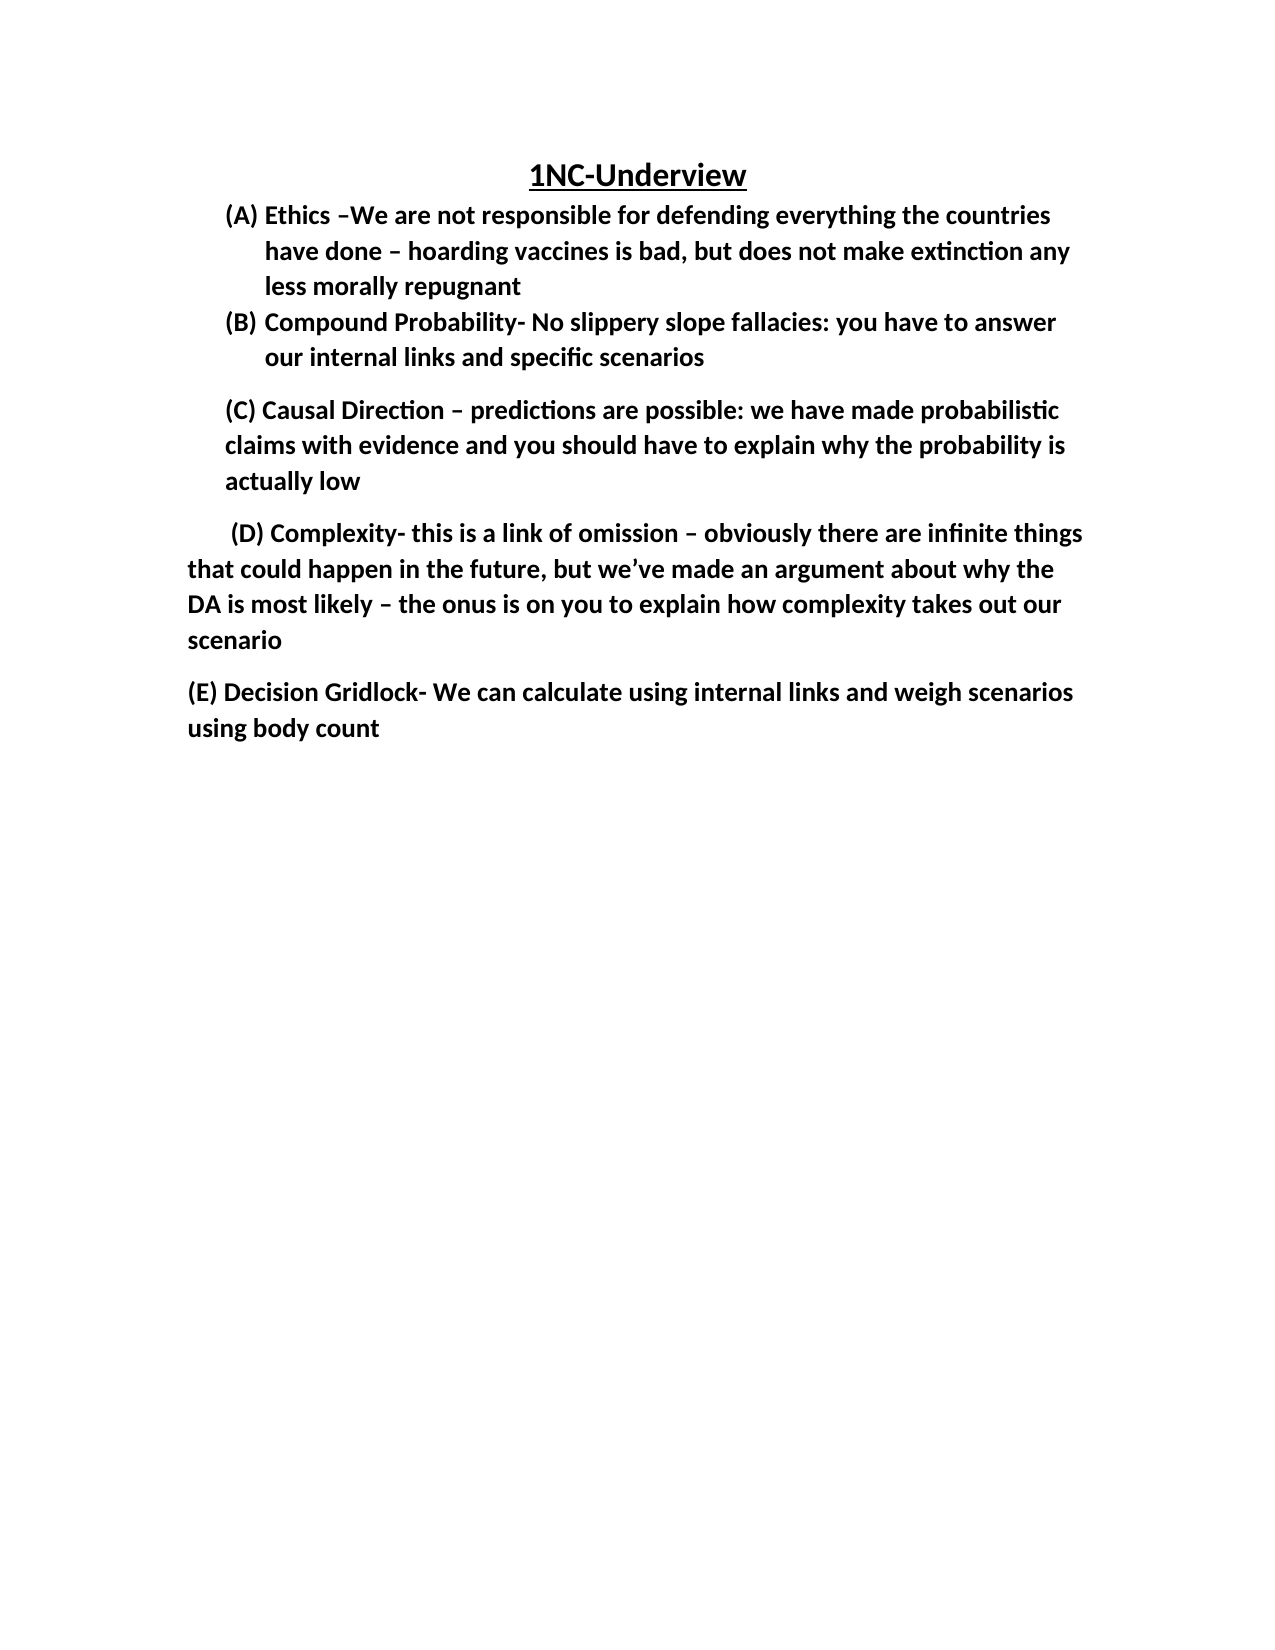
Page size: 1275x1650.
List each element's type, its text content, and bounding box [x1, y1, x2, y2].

list Ethics –We are not responsible for defending everything the countries have done – hoarding vaccines is bad, but does not make extinction any less morally repugnant [225, 198, 1087, 302]
subtitle 1NC-Underview [187, 154, 1087, 195]
text (E) Decision Gridlock- We can calculate using internal links and weigh scenarios using body count [187, 676, 1087, 744]
list Compound Probability- No slippery slope fallacies: you have to answer our internal links and specific scenarios [225, 305, 1087, 374]
text (D) Complexity- this is a link of omission – obviously there are infinite things that could happen in the future, but we’ve made an argument about why the DA is most likely – the onus is on you to explain how complexity takes out our scenario [187, 516, 1087, 656]
text (C) Causal Direction – predictions are possible: we have made probabilistic claims with evidence and you should have to explain why the probability is actually low [225, 393, 1087, 497]
